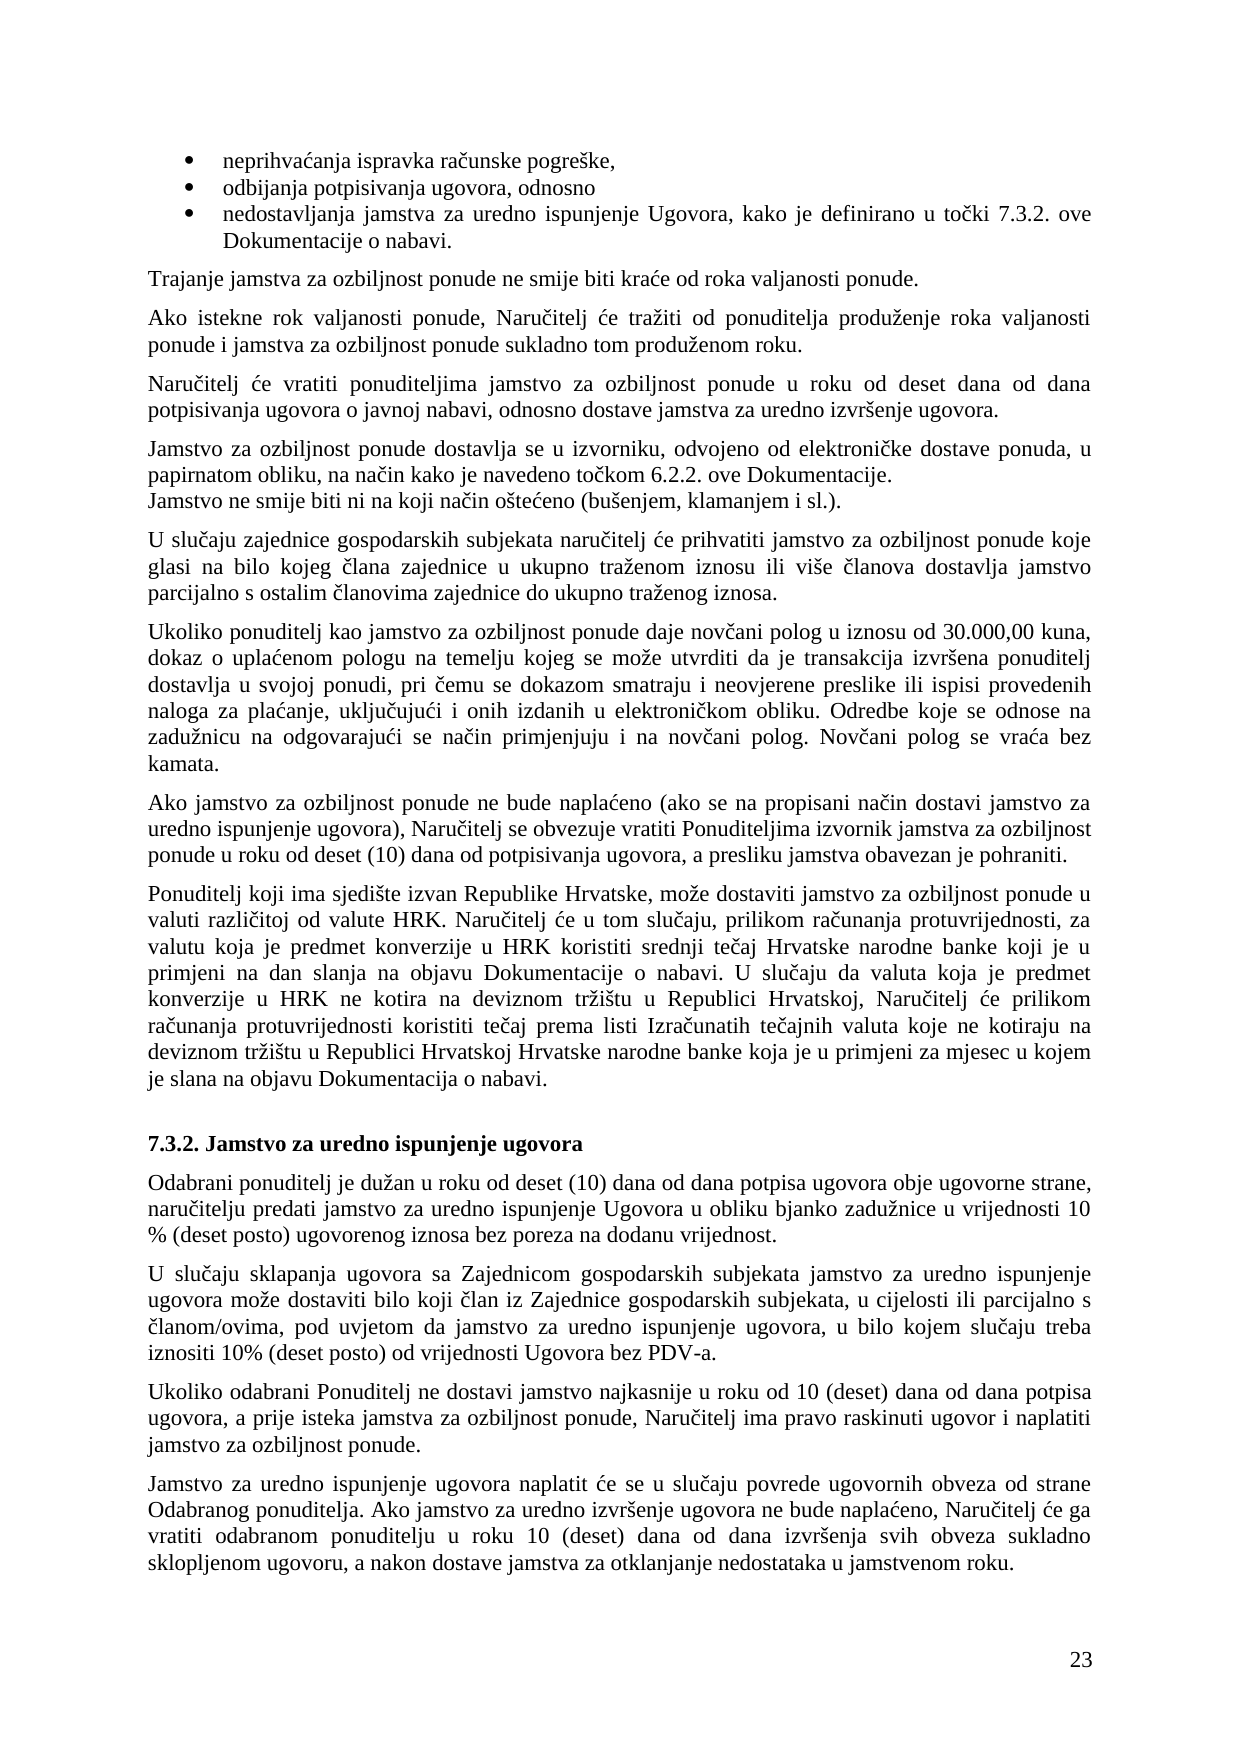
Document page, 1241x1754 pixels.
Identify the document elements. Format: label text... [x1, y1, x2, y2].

text U slučaju sklapanja ugovora sa Zajednicom gospodarskih subjekata jamstvo za uredno ispunjenje ugovora može dostaviti bilo koji član iz Zajednice gospodarskih subjekata, u cijelosti ili parcijalno s članom/ovima, pod uvjetom da jamstvo za uredno ispunjenje ugovora, u bilo kojem slučaju treba iznositi 10% (deset posto) od vrijednosti Ugovora bez PDV-a. [148, 1260, 1093, 1366]
text Naručitelj će vratiti ponuditeljima jamstvo za ozbiljnost ponude u roku od deset dana od dana potpisivanja ugovora o javnoj nabavi, odnosno dostave jamstva za uredno izvršenje ugovora. [148, 369, 1093, 422]
text Trajanje jamstva za ozbiljnost ponude ne smije biti kraće od roka valjanosti ponude. [148, 266, 1093, 292]
text Jamstvo za ozbiljnost ponude dostavlja se u izvorniku, odvojeno od elektroničke dostave ponuda, u papirnatom obliku, na način kako je navedeno točkom 6.2.2. ove Dokumentacije. [148, 435, 1093, 487]
text Ako jamstvo za ozbiljnost ponude ne bude naplaćeno (ako se na propisani način dostavi jamstvo za uredno ispunjenje ugovora), Naručitelj se obvezuje vratiti Ponuditeljima izvornik jamstva za ozbiljnost ponude u roku od deset (10) dana od potpisivanja ugovora, a presliku jamstva obavezan je pohraniti. [148, 788, 1093, 868]
text Jamstvo ne smije biti ni na koji način oštećeno (bušenjem, klamanjem i sl.). [148, 487, 1093, 514]
list odbijanja potpisivanja ugovora, odnosno [185, 174, 1093, 200]
list nedostavljanja jamstva za uredno ispunjenje Ugovora, kako je definirano u točki 7.3.2. ove Dokumentacije o nabavi. [185, 200, 1093, 253]
list neprihvaćanja ispravka računske pogreške, [185, 148, 1093, 174]
text Odabrani ponuditelj je dužan u roku od deset (10) dana od dana potpisa ugovora obje ugovorne strane, naručitelju predati jamstvo za uredno ispunjenje Ugovora u obliku bjanko zadužnice u vrijednosti 10 % (deset posto) ugovorenog iznosa bez poreza na dodanu vrijednost. [148, 1169, 1093, 1248]
text Ukoliko odabrani Ponuditelj ne dostavi jamstvo najkasnije u roku od 10 (deset) dana od dana potpisa ugovora, a prije isteka jamstva za ozbiljnost ponude, Naručitelj ima pravo raskinuti ugovor i naplatiti jamstvo za ozbiljnost ponude. [148, 1378, 1093, 1457]
text Ponuditelj koji ima sjedište izvan Republike Hrvatske, može dostaviti jamstvo za ozbiljnost ponude u valuti različitoj od valute HRK. Naručitelj će u tom slučaju, prilikom računanja protuvrijednosti, za valutu koja je predmet konverzije u HRK koristiti srednji tečaj Hrvatske narodne banke koji je u primjeni na dan slanja na objavu Dokumentacije o nabavi. U slučaju da valuta koja je predmet konverzije u HRK ne kotira na deviznom tržištu u Republici Hrvatskoj, Naručitelj će prilikom računanja protuvrijednosti koristiti tečaj prema listi Izračunatih tečajnih valuta koje ne kotiraju na deviznom tržištu u Republici Hrvatskoj Hrvatske narodne banke koja je u primjeni za mjesec u kojem je slana na objavu Dokumentacija o nabavi. [148, 880, 1093, 1091]
text Ako istekne rok valjanosti ponude, Naručitelj će tražiti od ponuditelja produženje roka valjanosti ponude i jamstva za ozbiljnost ponude sukladno tom produženom roku. [148, 304, 1093, 357]
text Ukoliko ponuditelj kao jamstvo za ozbiljnost ponude daje novčani polog u iznosu od 30.000,00 kuna, dokaz o uplaćenom pologu na temelju kojeg se može utvrditi da je transakcija izvršena ponuditelj dostavlja u svojoj ponudi, pri čemu se dokazom smatraju i neovjerene preslike ili ispisi provedenih naloga za plaćanje, uključujući i onih izdanih u elektroničkom obliku. Odredbe koje se odnose na zadužnicu na odgovarajući se način primjenjuju i na novčani polog. Novčani polog se vraća bez kamata. [148, 618, 1093, 776]
text Jamstvo za uredno ispunjenje ugovora naplatit će se u slučaju povrede ugovornih obveza od strane Odabranog ponuditelja. Ako jamstvo za uredno izvršenje ugovora ne bude naplaćeno, Naručitelj će ga vratiti odabranom ponuditelju u roku 10 (deset) dana od dana izvršenja svih obveza sukladno sklopljenom ugovoru, a nakon dostave jamstva za otklanjanje nedostataka u jamstvenom roku. [148, 1470, 1093, 1575]
text U slučaju zajednice gospodarskih subjekata naručitelj će prihvatiti jamstvo za ozbiljnost ponude koje glasi na bilo kojeg člana zajednice u ukupno traženom iznosu ili više članova dostavlja jamstvo parcijalno s ostalim članovima zajednice do ukupno traženog iznosa. [148, 526, 1093, 605]
subtitle 7.3.2. Jamstvo za uredno ispunjenje ugovora [148, 1130, 1093, 1156]
